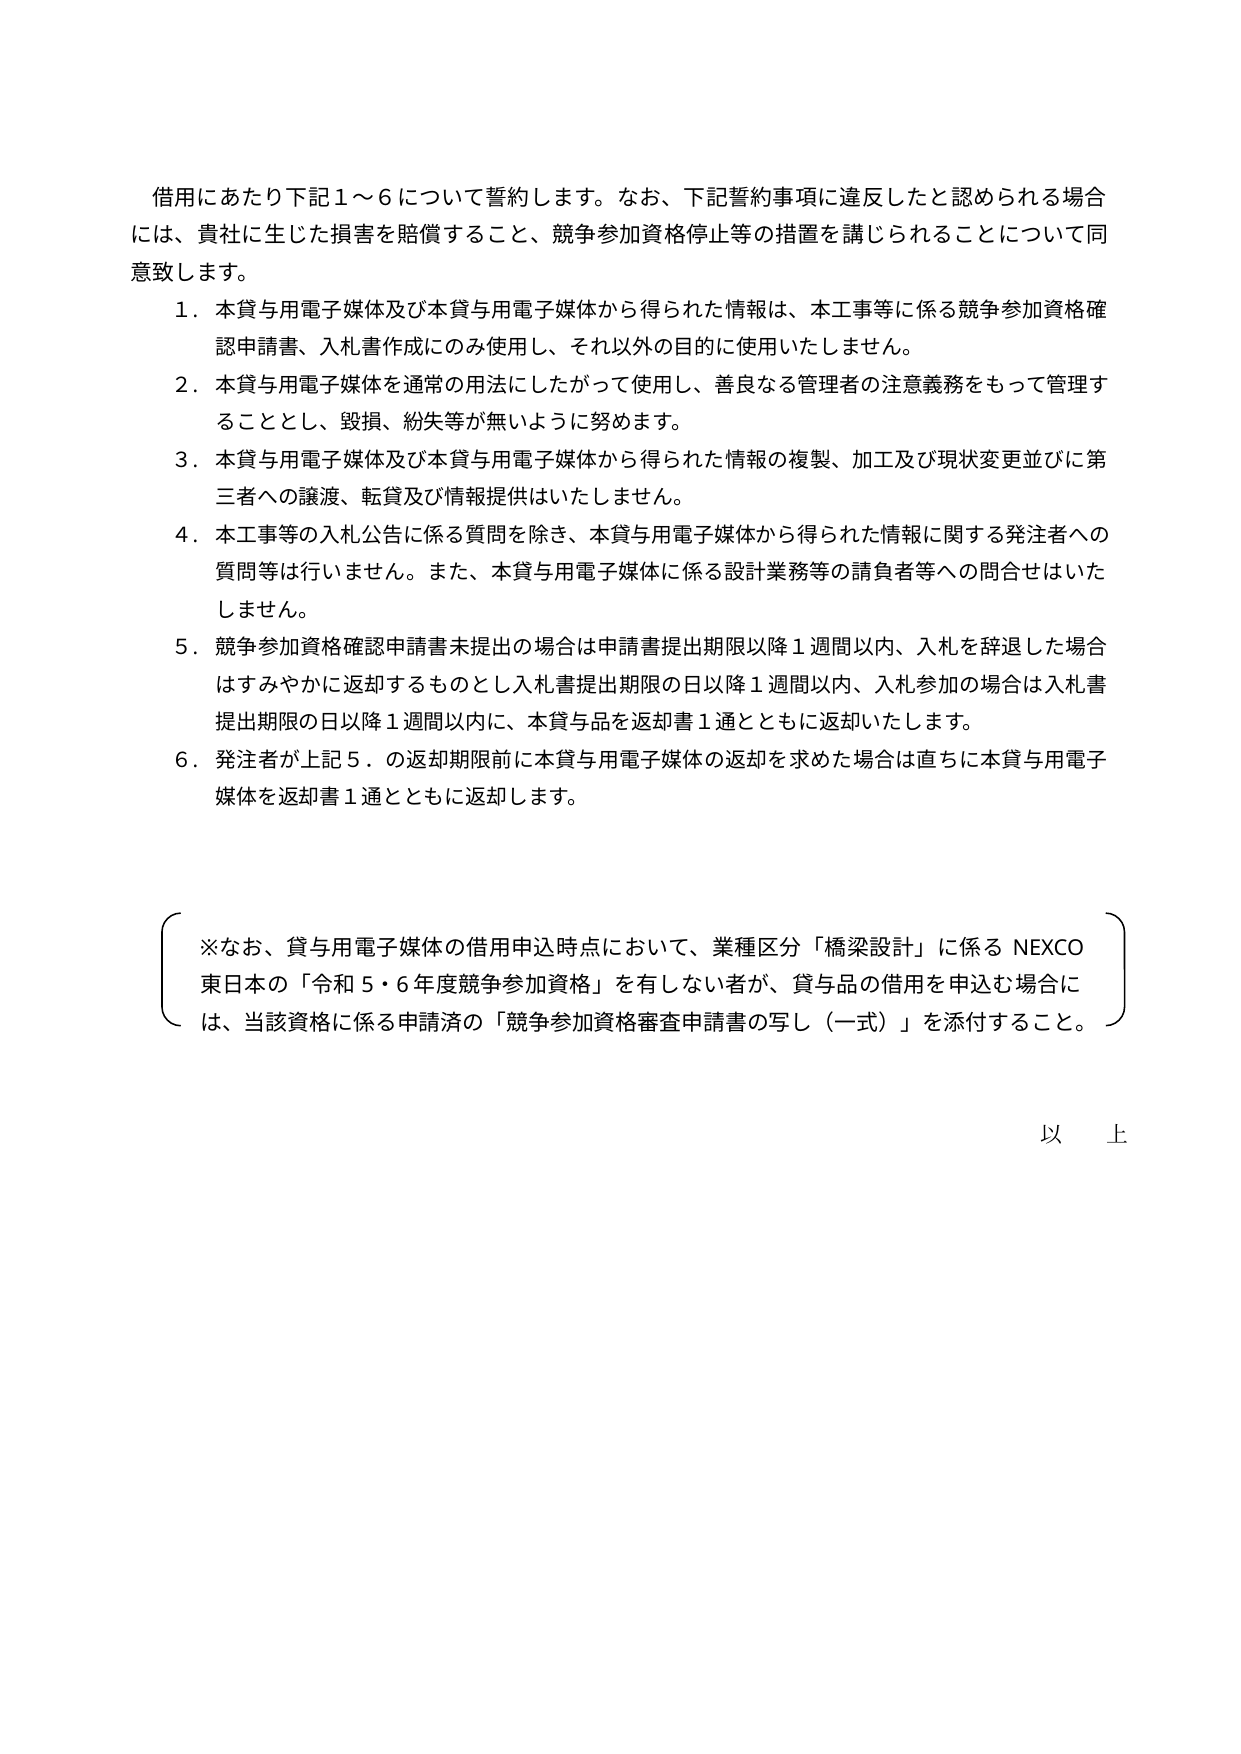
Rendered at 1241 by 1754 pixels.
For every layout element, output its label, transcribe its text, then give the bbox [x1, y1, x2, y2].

list 本工事等の入札公告に係る質問を除き、本貸与用電子媒体から得られた情報に関する発注者への質問等は行いません。また、本貸与用電子媒体に係る設計業務等の請負者等への問合せはいたしません。 [172, 514, 1110, 627]
text ※なお、貸与用電子媒体の借用申込時点において、業種区分「橋梁設計」に係るNEXCO東日本の「令和5・6年度競争参加資格」を有しない者が、貸与品の借用を申込む場合には、当該資格に係る申請済の「競争参加資格審査申請書の写し（一式）」を添付すること。 [200, 927, 1084, 1039]
list 本貸与用電子媒体及び本貸与用電子媒体から得られた情報は、本工事等に係る競争参加資格確認申請書、入札書作成にのみ使用し、それ以外の目的に使用いたしません。 [172, 289, 1110, 364]
list 発注者が上記５．の返却期限前に本貸与用電子媒体の返却を求めた場合は直ちに本貸与用電子媒体を返却書１通とともに返却します。 [172, 739, 1110, 814]
list 本貸与用電子媒体及び本貸与用電子媒体から得られた情報の複製、加工及び現状変更並びに第三者への譲渡、転貸及び情報提供はいたしません。 [172, 439, 1110, 514]
list 本貸与用電子媒体を通常の用法にしたがって使用し、善良なる管理者の注意義務をもって管理することとし、毀損、紛失等が無いように努めます。 [172, 364, 1110, 439]
text 借用にあたり下記１～６について誓約します。なお、下記誓約事項に違反したと認められる場合には、貴社に生じた損害を賠償すること、競争参加資格停止等の措置を講じられることについて同意致します。 [130, 177, 1110, 289]
text 以 上 [112, 1114, 1128, 1152]
list 競争参加資格確認申請書未提出の場合は申請書提出期限以降１週間以内、入札を辞退した場合はすみやかに返却するものとし入札書提出期限の日以降１週間以内、入札参加の場合は入札書提出期限の日以降１週間以内に、本貸与品を返却書１通とともに返却いたします。 [172, 627, 1110, 739]
